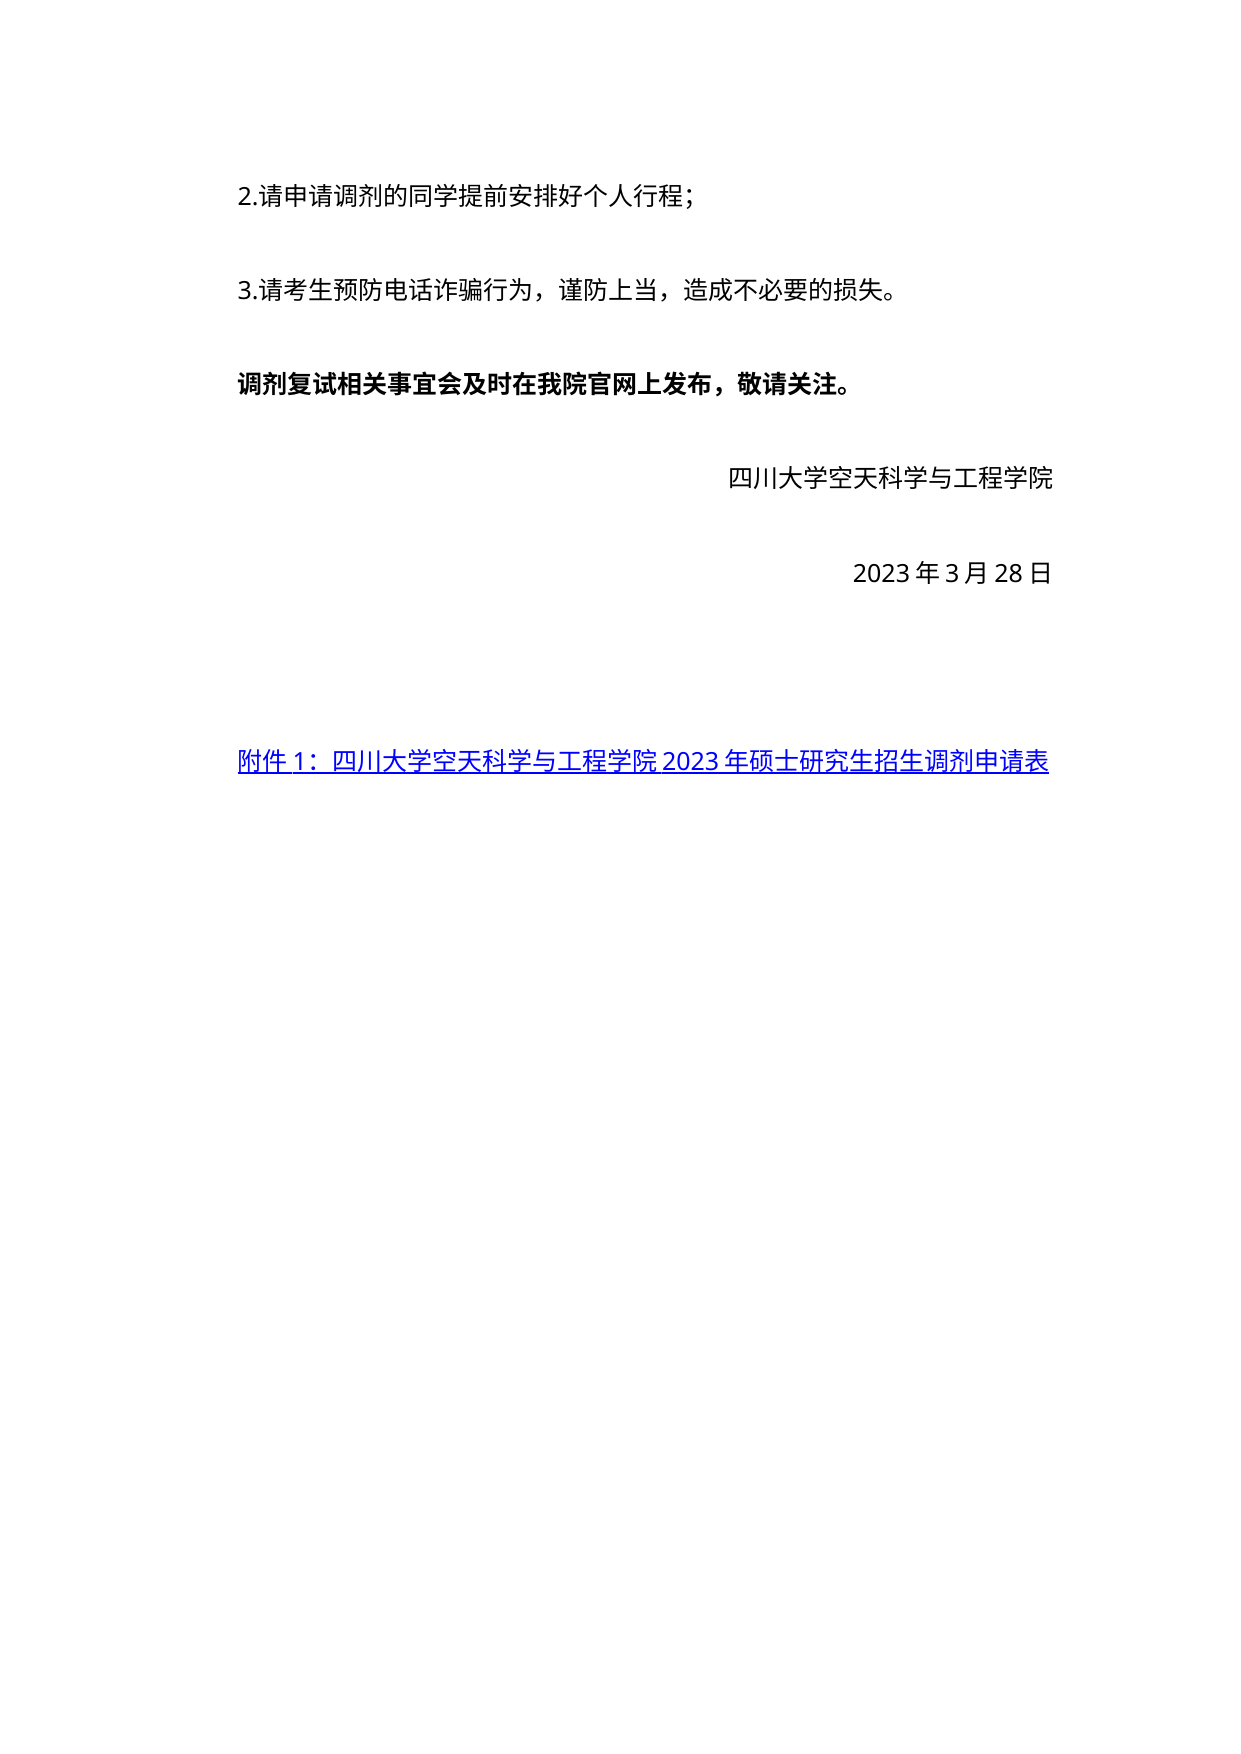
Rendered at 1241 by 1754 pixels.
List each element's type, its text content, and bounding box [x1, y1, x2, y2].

text 四川大学空天科学与工程学院 [187, 444, 1053, 509]
text 附件1：四川大学空天科学与工程学院2023年硕士研究生招生调剂申请表 [187, 727, 1053, 792]
text 调剂复试相关事宜会及时在我院官网上发布，敬请关注。 [187, 350, 1053, 415]
text 2023年3月28日 [187, 539, 1053, 604]
text 3.请考生预防电话诈骗行为，谨防上当，造成不必要的损失。 [187, 256, 1053, 321]
text 2.请申请调剂的同学提前安排好个人行程； [187, 162, 1053, 227]
